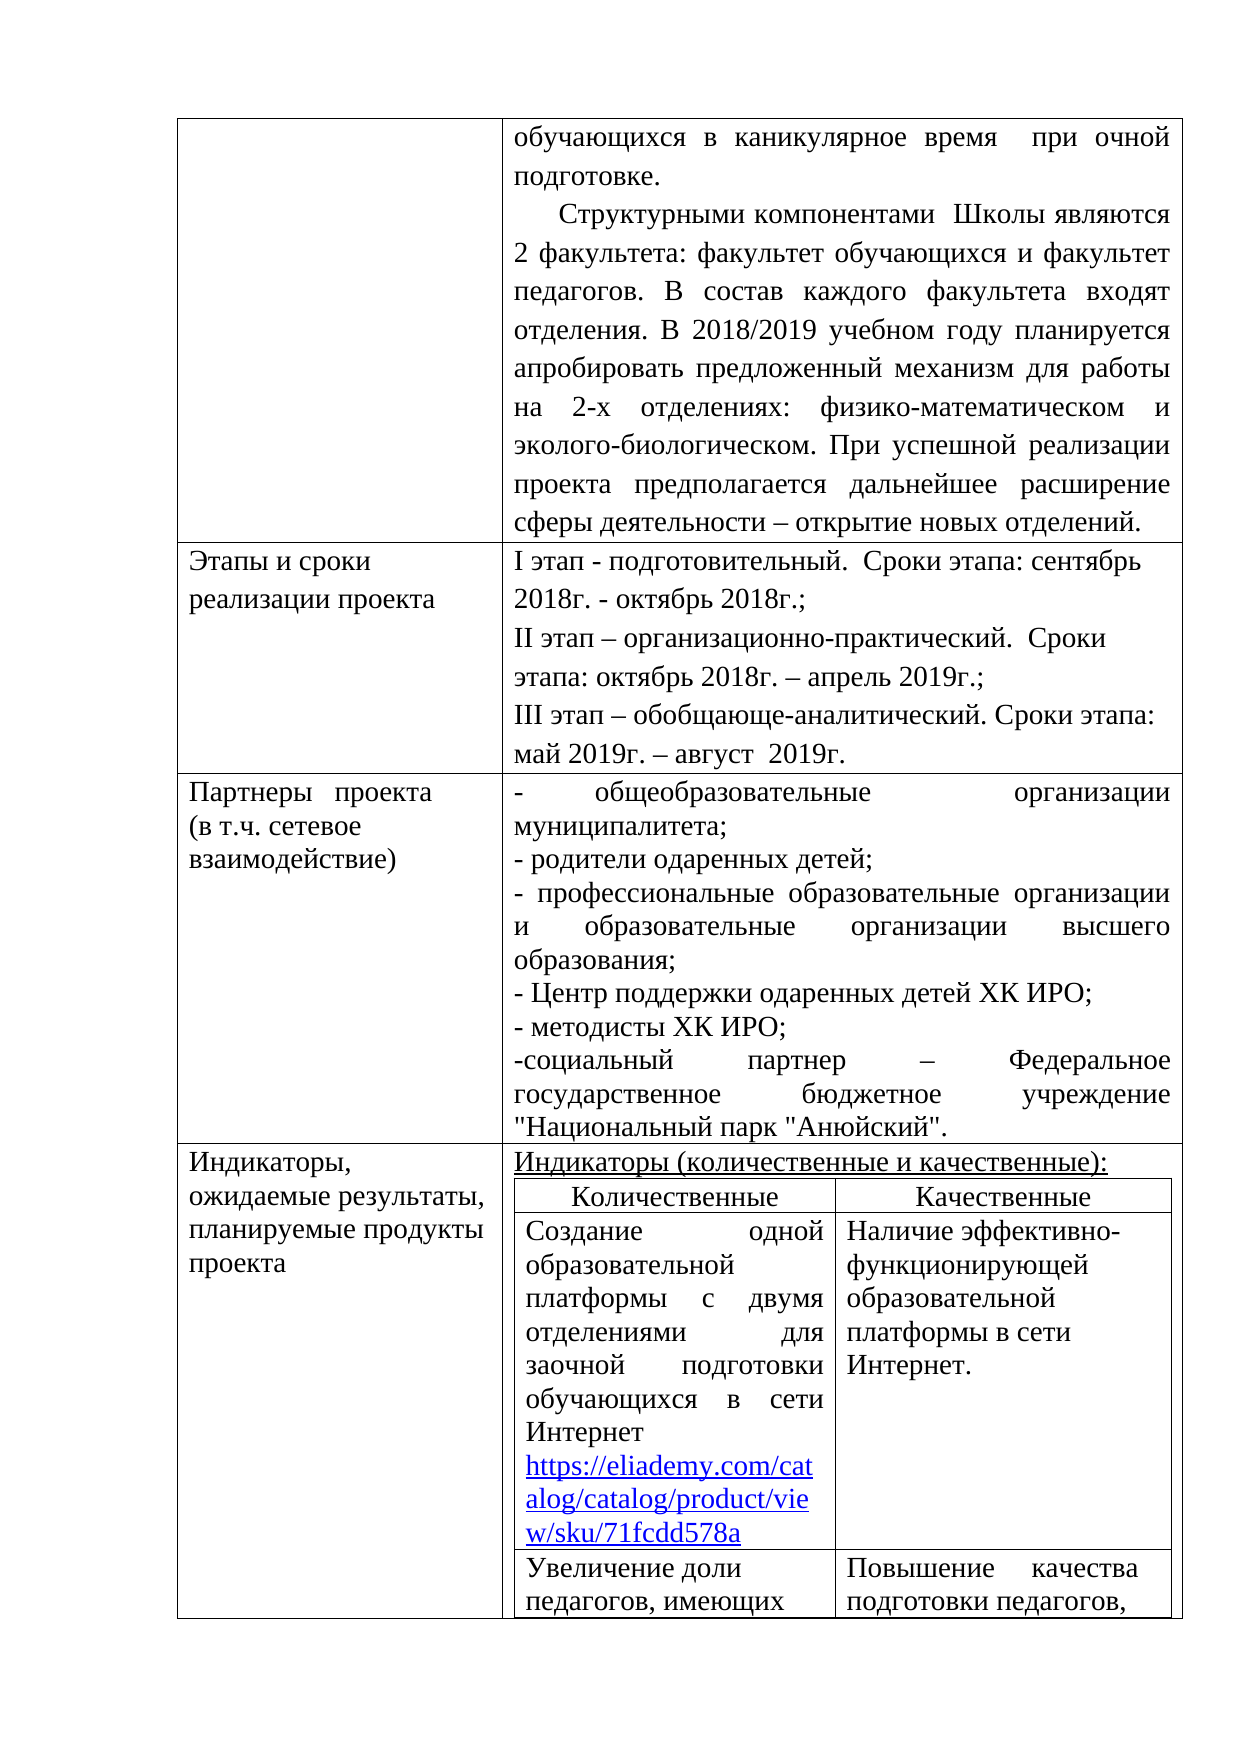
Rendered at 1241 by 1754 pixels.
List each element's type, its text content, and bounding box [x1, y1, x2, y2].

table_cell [503, 119, 1182, 542]
table_cell - общеобразовательные организации муниципалитета; - родители одаренных детей; - профессиональные образовательные организации и образовательные организации высшего образования; - Центр поддержки одаренных детей ХК ИРО; - методисты ХК ИРО; -социальный партнер – Федеральное государственное бюджетное учреждение "Национальный парк "Анюйский". [503, 774, 1182, 1143]
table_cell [503, 1144, 1182, 1618]
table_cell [178, 119, 502, 542]
table_cell Этапы и сроки реализации проекта [178, 543, 502, 773]
table_cell Партнеры проекта (в т.ч. сетевое взаимодействие) [178, 774, 502, 1143]
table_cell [178, 1144, 502, 1618]
table_cell I этап - подготовительный. Сроки этапа: сентябрь 2018г. - октябрь 2018г.; II этап – организационно-практический. Сроки этапа: октябрь 2018г. – апрель 2019г.; III этап – обобщающе-аналитический. Сроки этапа: май 2019г. – август 2019г. [503, 543, 1182, 773]
